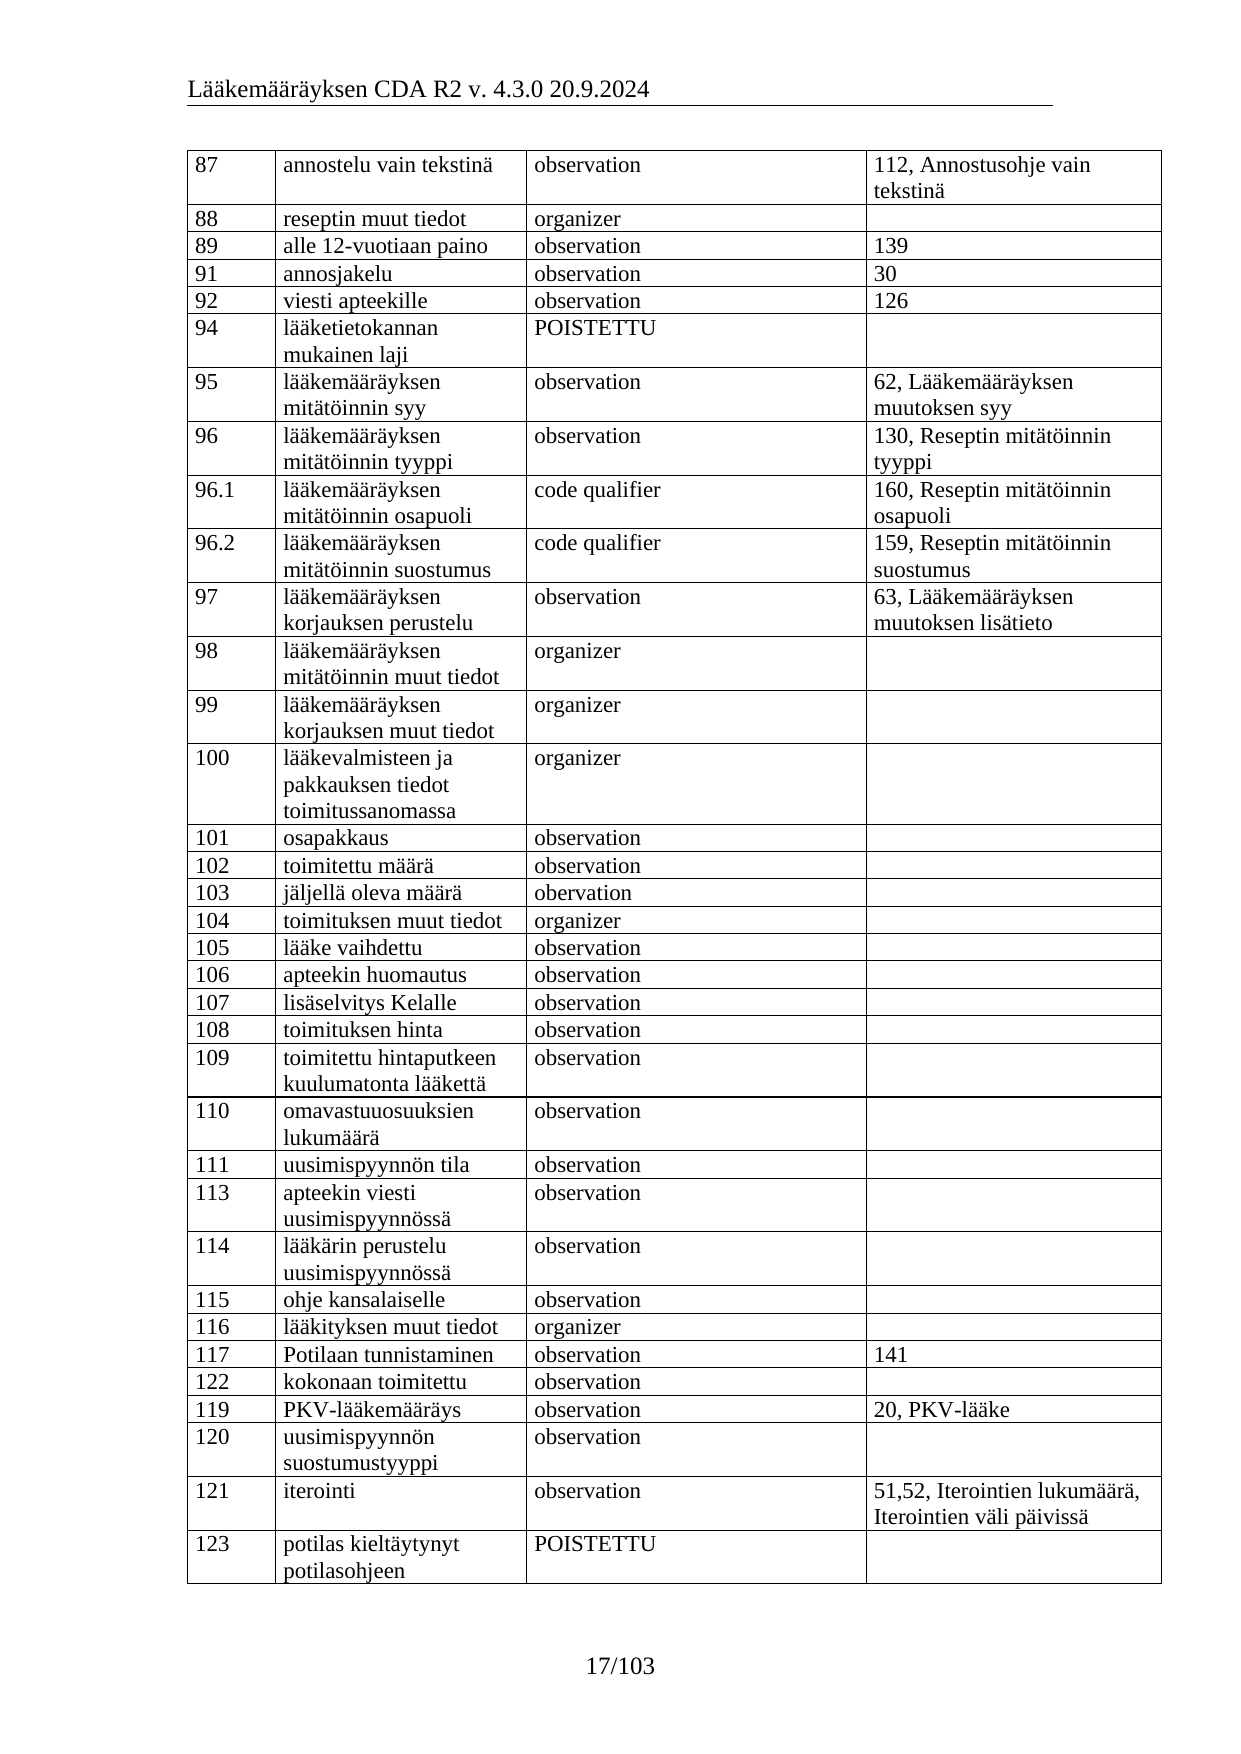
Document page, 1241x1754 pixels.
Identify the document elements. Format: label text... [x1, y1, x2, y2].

table_cell [867, 314, 1161, 367]
table_cell 51,52, Iterointien lukumäärä, Iterointien väli päivissä [867, 1477, 1161, 1529]
table_cell omavastuuosuuksien lukumäärä [276, 1098, 526, 1150]
table_cell observation [527, 1232, 866, 1285]
table_cell lääkemääräyksen korjauksen perustelu [276, 583, 526, 636]
table_cell POISTETTU [527, 314, 866, 367]
table_cell 160, Reseptin mitätöinnin osapuoli [867, 476, 1161, 528]
table_cell 117 [188, 1341, 275, 1367]
table_cell observation [527, 1423, 866, 1476]
table_cell lääkemääräyksen mitätöinnin muut tiedot [276, 637, 526, 689]
table_cell 96.2 [188, 529, 275, 582]
table_cell PKV-lääkemääräys [276, 1396, 526, 1422]
table_cell [867, 1286, 1161, 1312]
table_cell observation [527, 1179, 866, 1231]
table_cell 126 [867, 287, 1161, 313]
table_cell 114 [188, 1232, 275, 1285]
table_cell viesti apteekille [276, 287, 526, 313]
table_cell observation [527, 1341, 866, 1367]
table_cell 107 [188, 989, 275, 1015]
table_cell 139 [867, 232, 1161, 258]
table_cell lääkemääräyksen mitätöinnin syy [276, 368, 526, 421]
table_cell 30 [867, 260, 1161, 286]
table_cell 95 [188, 368, 275, 421]
table_cell [867, 1423, 1161, 1476]
table_cell lääkemääräyksen mitätöinnin tyyppi [276, 422, 526, 474]
table_cell 121 [188, 1477, 275, 1529]
table_cell 62, Lääkemääräyksen muutoksen syy [867, 368, 1161, 421]
table_cell 98 [188, 637, 275, 689]
table_cell 130, Reseptin mitätöinnin tyyppi [867, 422, 1161, 474]
table_cell kokonaan toimitettu [276, 1368, 526, 1394]
table_cell alle 12-vuotiaan paino [276, 232, 526, 258]
table_cell 96 [188, 422, 275, 474]
table_cell observation [527, 1151, 866, 1177]
table_cell [867, 1314, 1161, 1340]
table_cell [867, 1531, 1161, 1583]
table_cell observation [527, 422, 866, 474]
table_cell POISTETTU [527, 1531, 866, 1583]
table_cell 111 [188, 1151, 275, 1177]
table_cell [867, 1016, 1161, 1043]
table_cell 88 [188, 205, 275, 231]
table_cell organizer [527, 744, 866, 823]
table_cell lääkemääräyksen mitätöinnin osapuoli [276, 476, 526, 528]
table_cell lääkevalmisteen ja pakkauksen tiedot toimitussanomassa [276, 744, 526, 823]
table_cell 116 [188, 1314, 275, 1340]
table_cell organizer [527, 691, 866, 743]
table_cell 122 [188, 1368, 275, 1394]
table_cell toimitettu hintaputkeen kuulumatonta lääkettä [276, 1044, 526, 1096]
table_cell observation [527, 1368, 866, 1394]
table_cell lääke vaihdettu [276, 934, 526, 960]
table_cell observation [527, 260, 866, 286]
table_cell annosjakelu [276, 260, 526, 286]
table_cell observation [527, 151, 866, 204]
table_cell toimitettu määrä [276, 852, 526, 878]
table_cell reseptin muut tiedot [276, 205, 526, 231]
table_cell 87 [188, 151, 275, 204]
table_cell [867, 1044, 1161, 1096]
table_cell lääkemääräyksen mitätöinnin suostumus [276, 529, 526, 582]
table_cell observation [527, 934, 866, 960]
table_cell 108 [188, 1016, 275, 1043]
table_cell 94 [188, 314, 275, 367]
table_cell observation [527, 1286, 866, 1312]
table_cell observation [527, 1016, 866, 1043]
table_cell 104 [188, 907, 275, 933]
table_cell organizer [527, 1314, 866, 1340]
table_cell toimituksen hinta [276, 1016, 526, 1043]
table_cell 91 [188, 260, 275, 286]
table_cell organizer [527, 637, 866, 689]
table_cell apteekin viesti uusimispyynnössä [276, 1179, 526, 1231]
table_cell 110 [188, 1098, 275, 1150]
table_cell lääkityksen muut tiedot [276, 1314, 526, 1340]
table_cell [867, 691, 1161, 743]
table_cell 101 [188, 825, 275, 851]
table_cell 159, Reseptin mitätöinnin suostumus [867, 529, 1161, 582]
table_cell observation [527, 1396, 866, 1422]
table_cell [867, 989, 1161, 1015]
table_cell 115 [188, 1286, 275, 1312]
table_cell [867, 1232, 1161, 1285]
table_cell [867, 961, 1161, 988]
table_cell code qualifier [527, 529, 866, 582]
table_cell 92 [188, 287, 275, 313]
table_cell observation [527, 287, 866, 313]
table_cell [867, 934, 1161, 960]
table_cell 141 [867, 1341, 1161, 1367]
table_cell annostelu vain tekstinä [276, 151, 526, 204]
table_cell [867, 825, 1161, 851]
table_cell toimituksen muut tiedot [276, 907, 526, 933]
table_cell [867, 205, 1161, 231]
table_cell observation [527, 1477, 866, 1529]
table_cell 89 [188, 232, 275, 258]
table_cell lisäselvitys Kelalle [276, 989, 526, 1015]
table_cell 112, Annostusohje vain tekstinä [867, 151, 1161, 204]
table_cell ohje kansalaiselle [276, 1286, 526, 1312]
table_cell iterointi [276, 1477, 526, 1529]
table_cell [867, 879, 1161, 906]
table_cell 100 [188, 744, 275, 823]
table_cell [867, 1368, 1161, 1394]
table_cell code qualifier [527, 476, 866, 528]
table_cell observation [527, 583, 866, 636]
table_cell 106 [188, 961, 275, 988]
table_cell uusimispyynnön tila [276, 1151, 526, 1177]
table_cell lääkemääräyksen korjauksen muut tiedot [276, 691, 526, 743]
table_cell [867, 1151, 1161, 1177]
table_cell observation [527, 1098, 866, 1150]
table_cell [276, 1531, 526, 1583]
table_cell observation [527, 368, 866, 421]
table_cell [867, 1098, 1161, 1150]
table_cell [867, 852, 1161, 878]
table_cell 105 [188, 934, 275, 960]
table_cell organizer [527, 907, 866, 933]
table_cell 123 [188, 1531, 275, 1583]
table_cell jäljellä oleva määrä [276, 879, 526, 906]
table_cell uusimispyynnön suostumustyyppi [276, 1423, 526, 1476]
table_cell 102 [188, 852, 275, 878]
table_cell Potilaan tunnistaminen [276, 1341, 526, 1367]
table_cell 103 [188, 879, 275, 906]
table_cell 97 [188, 583, 275, 636]
table_cell [867, 744, 1161, 823]
table_cell apteekin huomautus [276, 961, 526, 988]
table_cell [867, 637, 1161, 689]
table_cell 113 [188, 1179, 275, 1231]
table_cell 63, Lääkemääräyksen muutoksen lisätieto [867, 583, 1161, 636]
table_cell osapakkaus [276, 825, 526, 851]
table_cell organizer [527, 205, 866, 231]
table_cell 20, PKV-lääke [867, 1396, 1161, 1422]
table_cell 119 [188, 1396, 275, 1422]
table_cell observation [527, 961, 866, 988]
table_cell 109 [188, 1044, 275, 1096]
table_cell observation [527, 852, 866, 878]
table_cell observation [527, 825, 866, 851]
table_cell observation [527, 1044, 866, 1096]
table_cell 99 [188, 691, 275, 743]
table_cell 120 [188, 1423, 275, 1476]
table_cell [867, 1179, 1161, 1231]
table_cell [867, 907, 1161, 933]
table_cell lääkärin perustelu uusimispyynnössä [276, 1232, 526, 1285]
table_cell observation [527, 989, 866, 1015]
table_cell lääketietokannan mukainen laji [276, 314, 526, 367]
table_cell obervation [527, 879, 866, 906]
table_cell 96.1 [188, 476, 275, 528]
table_cell observation [527, 232, 866, 258]
